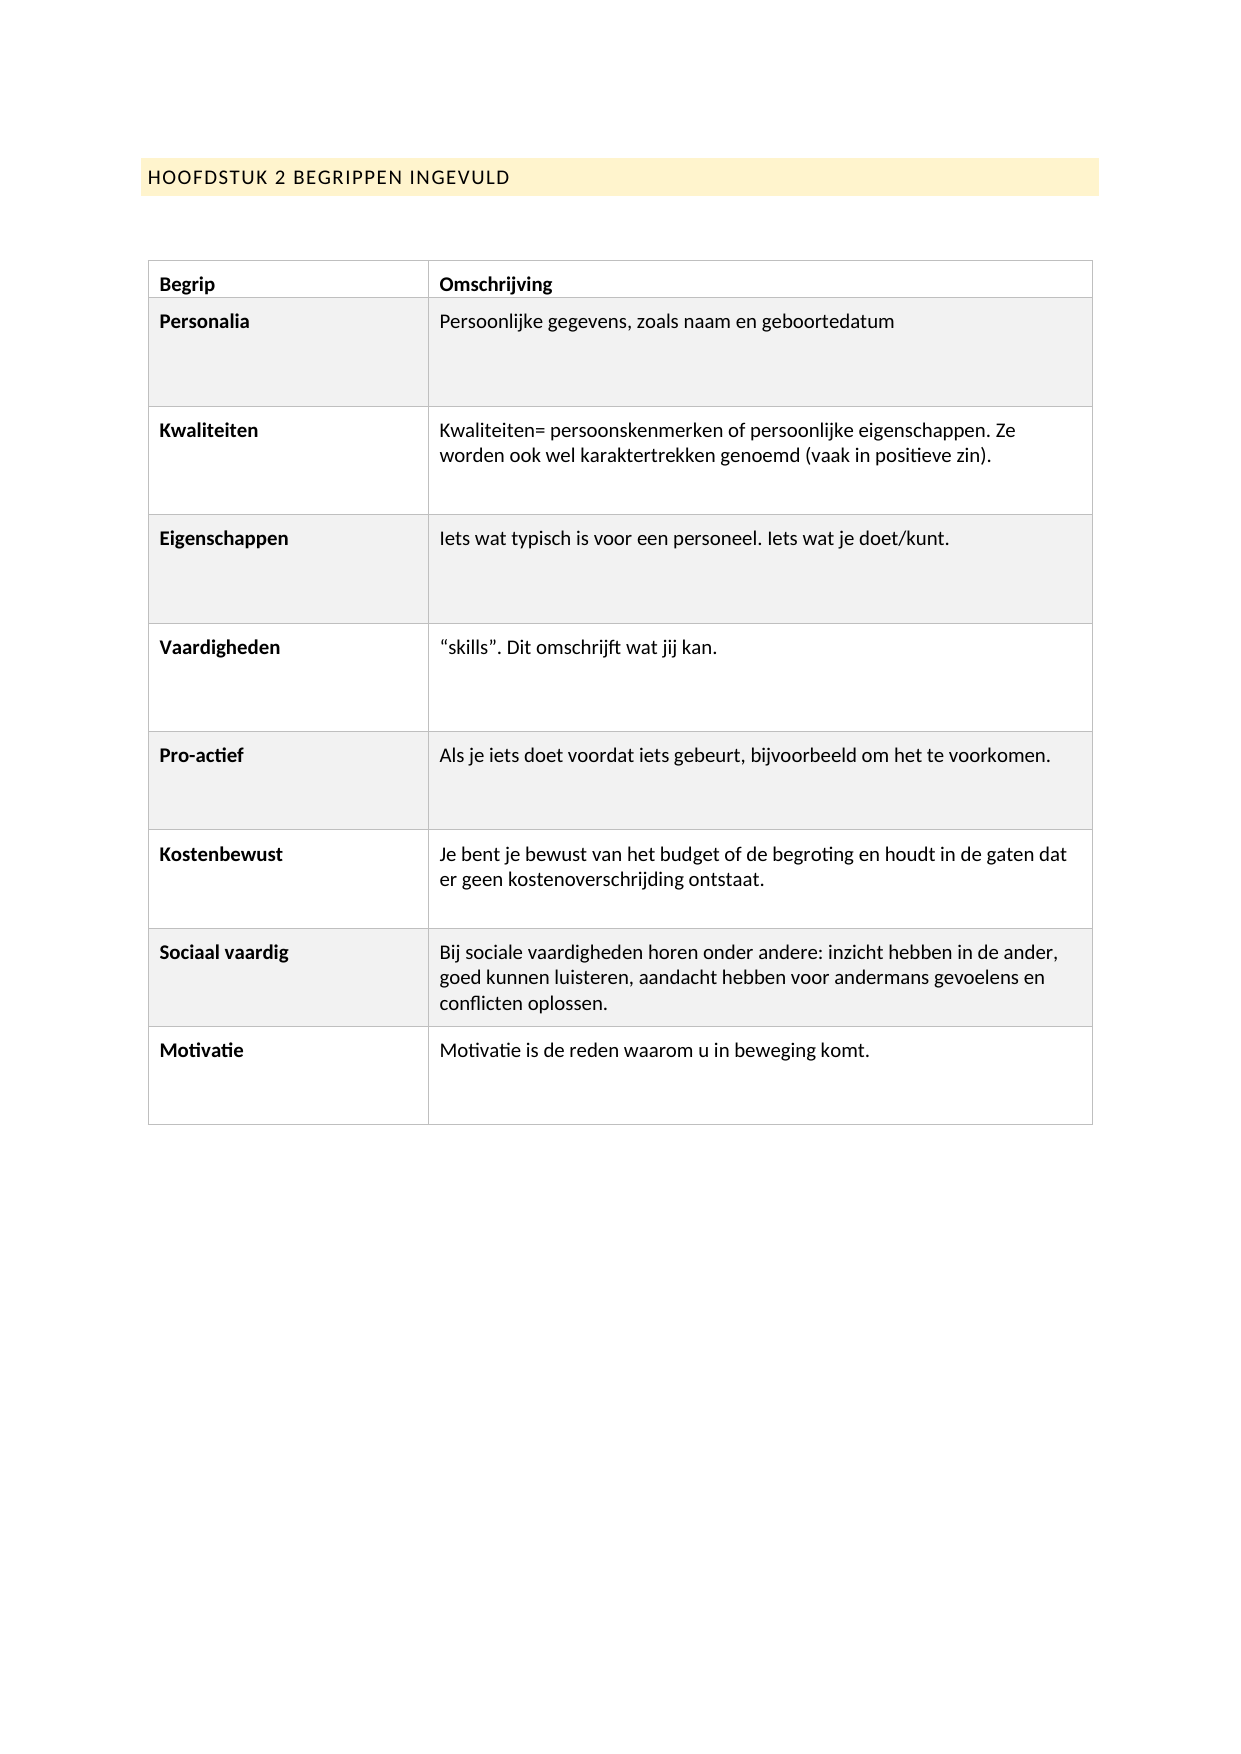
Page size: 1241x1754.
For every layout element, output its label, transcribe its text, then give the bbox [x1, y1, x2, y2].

table_cell Persoonlijke gegevens, zoals naam en geboortedatum [429, 298, 1092, 406]
table_cell Motivatie is de reden waarom u in beweging komt. [429, 1027, 1092, 1124]
table_cell Als je iets doet voordat iets gebeurt, bijvoorbeeld om het te voorkomen. [429, 732, 1092, 829]
table_cell Kwaliteiten= persoonskenmerken of persoonlijke eigenschappen. Ze worden ook wel karaktertrekken genoemd (vaak in positieve zin). [429, 407, 1092, 514]
table_cell Vaardigheden [149, 624, 428, 731]
table_cell Bij sociale vaardigheden horen onder andere: inzicht hebben in de ander, goed kunnen luisteren, aandacht hebben voor andermans gevoelens en conflicten oplossen. [429, 929, 1092, 1026]
table_cell Eigenschappen [149, 515, 428, 623]
table_header Begrip [149, 261, 428, 297]
table_header Omschrijving [429, 261, 1092, 297]
table_cell Kwaliteiten [149, 407, 428, 514]
table_cell Sociaal vaardig [149, 929, 428, 1026]
table_cell Motivatie [149, 1027, 428, 1124]
table_cell Iets wat typisch is voor een personeel. Iets wat je doet/kunt. [429, 515, 1092, 623]
subtitle Hoofdstuk 2 Begrippen ingevuld [148, 164, 1093, 190]
table_cell Pro-actief [149, 732, 428, 829]
table_cell Kostenbewust [149, 830, 428, 927]
table_cell Personalia [149, 298, 428, 406]
table_cell Je bent je bewust van het budget of de begroting en houdt in de gaten dat er geen kostenoverschrijding ontstaat. [429, 830, 1092, 927]
table_cell “skills”. Dit omschrijft wat jij kan. [429, 624, 1092, 731]
